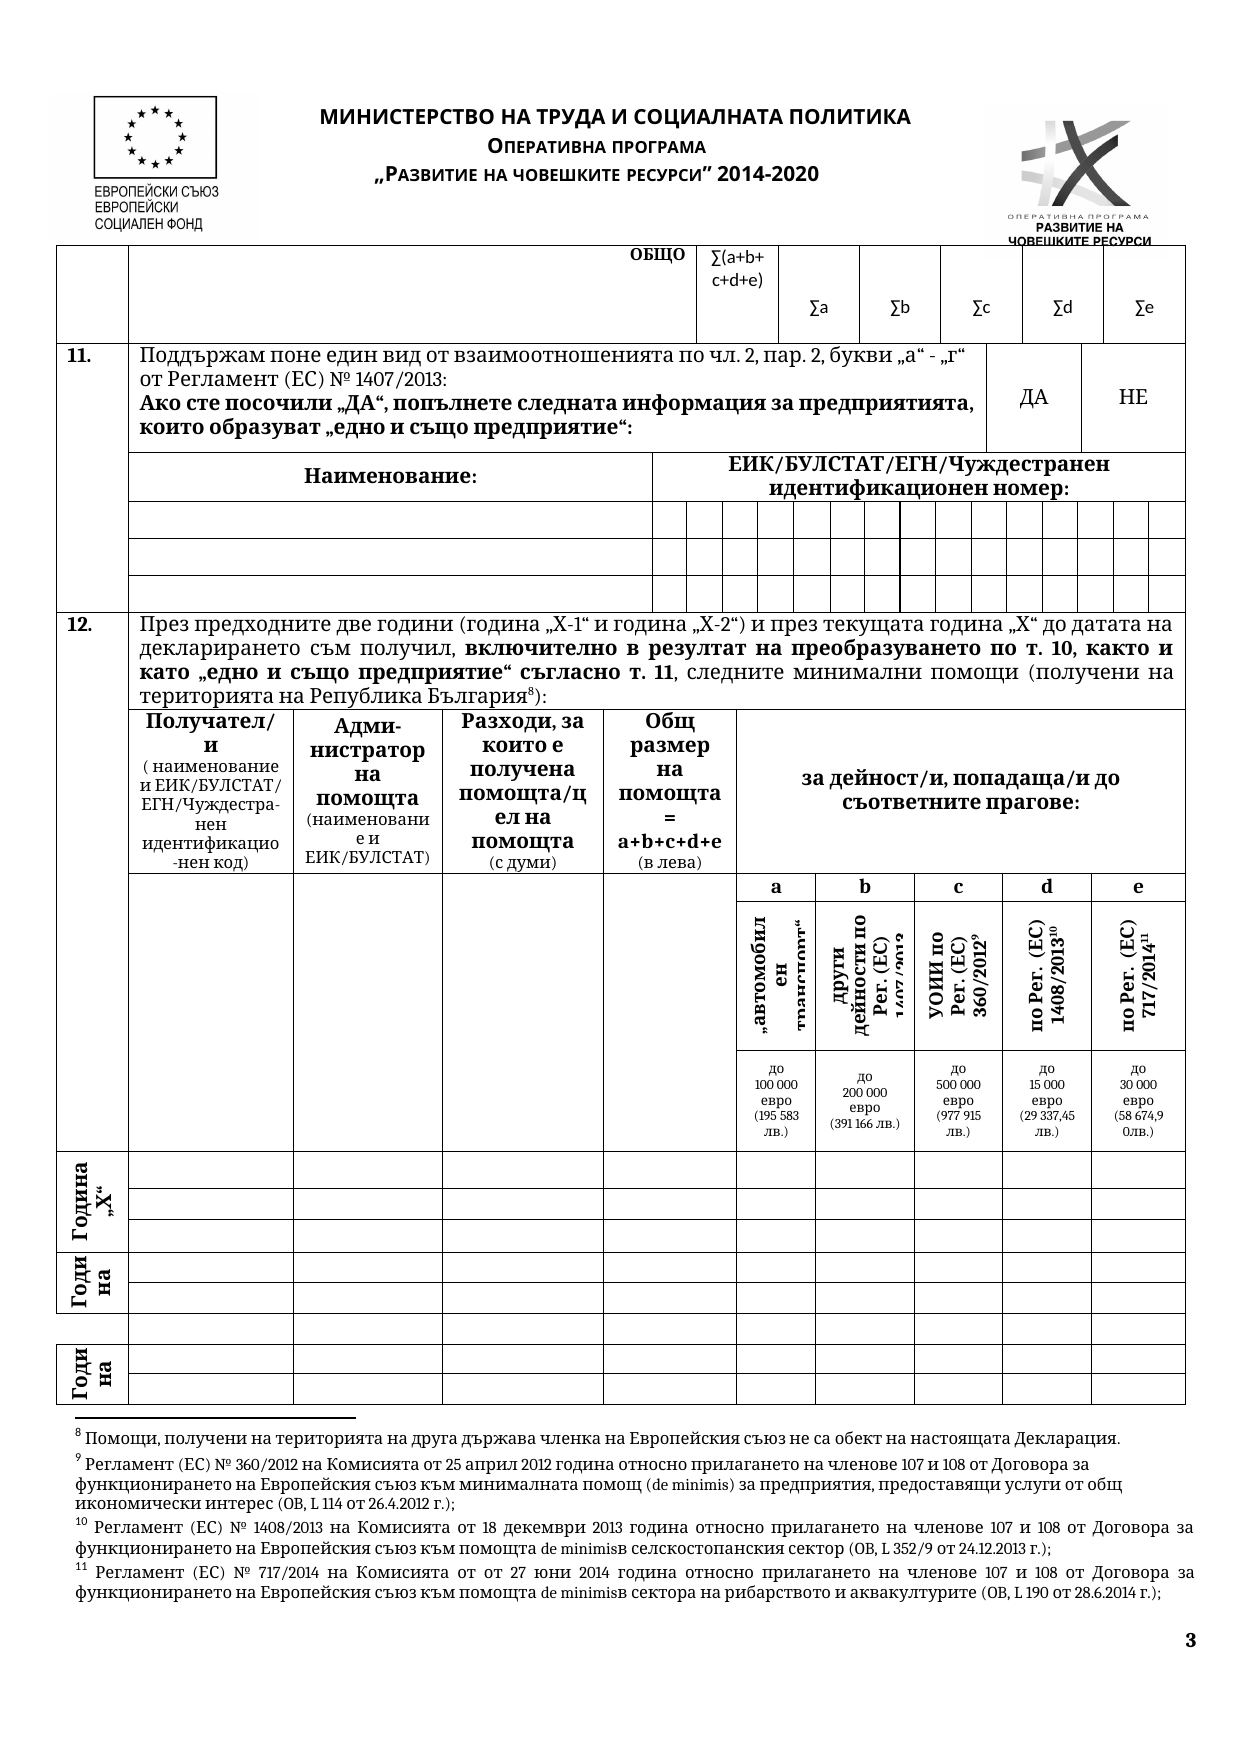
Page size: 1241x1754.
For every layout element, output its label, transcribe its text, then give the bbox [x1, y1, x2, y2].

table_cell ∑d [1023, 246, 1103, 342]
table_cell [604, 874, 736, 1151]
table_cell [604, 1152, 736, 1188]
picture [48, 91, 261, 242]
table_cell [1003, 1220, 1091, 1252]
table_cell [604, 1283, 736, 1313]
table_cell [443, 1152, 603, 1188]
table_cell УОИИ по Рег. (ЕС) 360/2012 [915, 902, 1002, 1050]
table_cell [972, 576, 1006, 612]
table_cell [831, 576, 864, 612]
table_cell [129, 1314, 293, 1344]
table_cell [816, 1152, 914, 1188]
table_cell [737, 1152, 815, 1188]
table_cell [1003, 1283, 1091, 1313]
table_cell e [1092, 874, 1185, 901]
table_cell [816, 1345, 914, 1373]
table_cell [723, 576, 757, 612]
table_cell [1003, 1152, 1091, 1188]
table_cell [901, 502, 935, 538]
table_cell [1078, 576, 1113, 612]
table_cell [865, 539, 899, 575]
table_cell [816, 1220, 914, 1252]
table_cell ∑a [779, 246, 859, 342]
table_cell [129, 1345, 293, 1373]
table_cell [129, 1152, 293, 1188]
table_cell [129, 502, 652, 538]
table_cell [294, 1152, 442, 1188]
table_cell [443, 1345, 603, 1373]
table_cell [653, 539, 686, 575]
table_cell [915, 1283, 1002, 1313]
table_cell [1092, 1374, 1185, 1404]
picture [984, 102, 1168, 245]
table_cell ЕИК/БУЛСТАТ/ЕГН/Чуждестранен идентификационен номер: [653, 453, 1185, 501]
table_cell [1092, 1189, 1185, 1219]
table_cell [723, 502, 757, 538]
table_cell [1092, 1253, 1185, 1282]
table_cell [1003, 1345, 1091, 1373]
table_cell [687, 502, 722, 538]
table_cell [129, 1283, 293, 1313]
table_cell Адми- нистратор на помощта (наименование и ЕИК/БУЛСТАТ) [294, 710, 442, 872]
table_cell [129, 539, 652, 575]
table_cell [129, 874, 293, 1151]
table_cell [865, 502, 899, 538]
table_cell [57, 246, 128, 342]
table_cell [737, 1345, 815, 1373]
table_cell [1043, 576, 1077, 612]
table_cell [831, 502, 864, 538]
table_cell [294, 1189, 442, 1219]
table_cell [443, 1374, 603, 1404]
table_cell [915, 1152, 1002, 1188]
table_cell ДА [987, 344, 1081, 452]
table_cell Наименование: [129, 453, 652, 501]
table_cell [653, 502, 686, 538]
table_cell Година „Х“ [57, 1152, 128, 1252]
table_cell [1092, 1283, 1185, 1313]
table_cell [737, 1374, 815, 1404]
table_cell [294, 1283, 442, 1313]
table_cell [129, 576, 652, 612]
table_cell [936, 576, 971, 612]
table_cell [794, 576, 830, 612]
table_cell 12. [57, 613, 128, 1151]
table_cell други дейности по Рег. (ЕС) 1407/2013 [816, 902, 914, 1050]
table_cell [653, 576, 686, 612]
table_cell [901, 539, 935, 575]
table_cell Получател/и ( наименование и ЕИК/БУЛСТАТ/ ЕГН/Чуждестра-нен идентификацио-нен код) [129, 710, 293, 872]
table_cell [915, 1253, 1002, 1282]
table_cell [1149, 539, 1185, 575]
table_cell [1092, 1152, 1185, 1188]
table_cell по Рег. (ЕС) 717/2014 [1092, 902, 1185, 1050]
table_cell [129, 1253, 293, 1282]
table_cell [1114, 539, 1148, 575]
table_cell [915, 1189, 1002, 1219]
table_cell [901, 576, 935, 612]
table_cell [865, 576, 899, 612]
table_cell [1078, 502, 1113, 538]
table_cell [915, 1220, 1002, 1252]
table_cell Поддържам поне един вид от взаимоотношенията по чл. 2, пар. 2, букви „а“ - „г“ от Регламент (ЕС) № 1407/2013: Ако сте посочили „ДА“, попълнете следната информация за предприятията, които образуват „едно и също предприятие“: [129, 344, 986, 452]
table_cell [816, 1314, 914, 1344]
table_cell [816, 1253, 914, 1282]
table_cell [294, 1314, 442, 1344]
table_cell [1003, 1189, 1091, 1219]
table_cell a [737, 874, 815, 901]
table_cell [915, 1314, 1002, 1344]
table_cell до 500 000 евро (977 915 лв.) [915, 1051, 1002, 1151]
table_cell [604, 1345, 736, 1373]
table_cell [758, 539, 793, 575]
table_cell за дейност/и, попадаща/и до съответните прагове: [737, 710, 1185, 872]
table_cell [936, 502, 971, 538]
table_cell до 30 000 евро (58 674,90лв.) [1092, 1051, 1185, 1151]
table_cell [604, 1220, 736, 1252]
table_cell [129, 1189, 293, 1219]
table_cell [687, 539, 722, 575]
table_cell Година „Х-2“ [57, 1345, 128, 1404]
table_cell [1114, 576, 1148, 612]
table_cell [604, 1189, 736, 1219]
table_cell ∑b [860, 246, 940, 342]
table_cell [443, 1253, 603, 1282]
table_cell [915, 1345, 1002, 1373]
table_cell [1092, 1220, 1185, 1252]
table_cell [758, 576, 793, 612]
table_cell [737, 1189, 815, 1219]
table_cell Година „Х-1“ [57, 1253, 128, 1313]
table_cell [1007, 576, 1042, 612]
table_cell [794, 502, 830, 538]
table_cell ОБЩО [129, 246, 696, 342]
table_cell [816, 1283, 914, 1313]
table_cell [794, 539, 830, 575]
table_cell [443, 1189, 603, 1219]
table_cell [129, 1374, 293, 1404]
table_cell [936, 539, 971, 575]
table_cell до 200 000 евро (391 166 лв.) [816, 1051, 914, 1151]
table_cell [129, 1220, 293, 1252]
table_cell до 15 000 евро (29 337,45 лв.) [1003, 1051, 1091, 1151]
table_cell [443, 1314, 603, 1344]
table_cell [1149, 576, 1185, 612]
table_cell [816, 1374, 914, 1404]
table_cell [972, 539, 1006, 575]
table_cell d [1003, 874, 1091, 901]
table_cell [1003, 1374, 1091, 1404]
table_cell [687, 576, 722, 612]
table_cell до 100 000 евро (195 583 лв.) [737, 1051, 815, 1151]
table_cell [915, 1374, 1002, 1404]
table_cell [1003, 1253, 1091, 1282]
table_cell ∑(a+b+c+d+e) [697, 246, 778, 342]
table_cell [294, 1345, 442, 1373]
table_cell [1043, 539, 1077, 575]
table_cell [443, 1220, 603, 1252]
table_cell [604, 1253, 736, 1282]
table_cell [1007, 502, 1042, 538]
table_cell [1007, 539, 1042, 575]
table_cell „автомобилен транспорт“ [737, 902, 815, 1050]
table_cell по Рег. (ЕС) 1408/2013 [1003, 902, 1091, 1050]
table_cell [831, 539, 864, 575]
table_cell [604, 1374, 736, 1404]
table_cell [294, 1220, 442, 1252]
table_cell [294, 874, 442, 1151]
table_cell НЕ [1082, 344, 1185, 452]
table_cell [758, 502, 793, 538]
table_cell [604, 1314, 736, 1344]
table_cell [723, 539, 757, 575]
table_cell 11. [57, 344, 128, 612]
table_cell [1114, 502, 1148, 538]
table_cell [737, 1220, 815, 1252]
table_cell Общ размер на помощта = a+b+c+d+e (в лева) [604, 710, 736, 872]
table_cell b [816, 874, 914, 901]
table_cell c [915, 874, 1002, 901]
table_cell [737, 1314, 815, 1344]
table_cell Разходи, за които е получена помощта/цел на помощта (с думи) [443, 710, 603, 872]
table_cell ∑e [1104, 246, 1185, 342]
table_cell [737, 1253, 815, 1282]
table_cell [1078, 539, 1113, 575]
table_cell [1092, 1345, 1185, 1373]
table_cell [1149, 502, 1185, 538]
table_cell През предходните две години (година „Х-1“ и година „Х-2“) и през текущата година „Х“ до датата на декларирането съм получил, включително в резултат на преобразуването по т. 10, както и като „едно и също предприятие“ съгласно т. 11, следните минимални помощи (получени на територията на Република България): [129, 613, 1185, 708]
table_cell [972, 502, 1006, 538]
table_cell [1043, 502, 1077, 538]
table_cell [737, 1283, 815, 1313]
table_cell [1003, 1314, 1091, 1344]
table_cell ∑c [941, 246, 1022, 342]
table_cell [1092, 1314, 1185, 1344]
table_cell [294, 1374, 442, 1404]
table_cell [294, 1253, 442, 1282]
table_cell [443, 874, 603, 1151]
table_cell [443, 1283, 603, 1313]
table_cell [816, 1189, 914, 1219]
